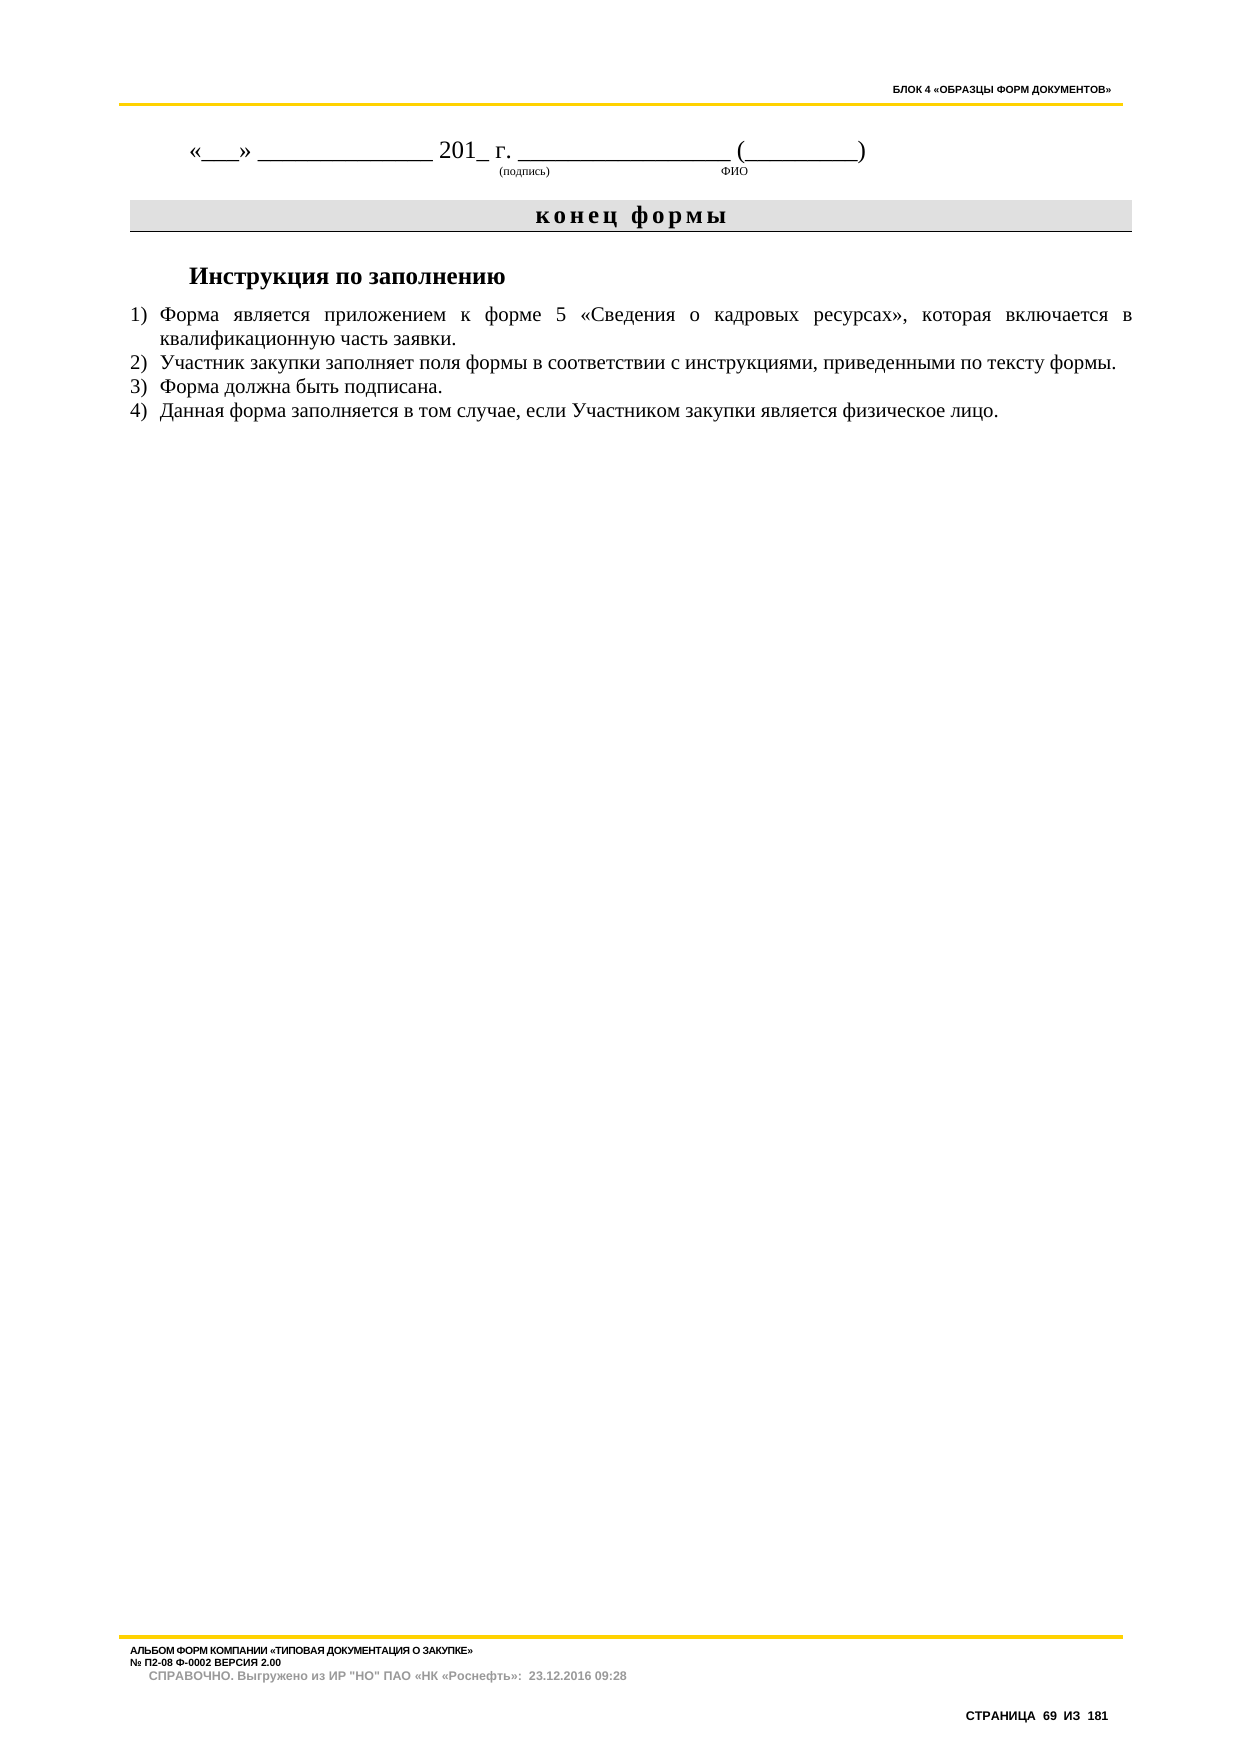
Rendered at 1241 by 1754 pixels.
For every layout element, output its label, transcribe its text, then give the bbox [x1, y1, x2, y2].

list Данная форма заполняется в том случае, если Участником закупки является физическое лицо. [130, 398, 1134, 422]
text конец формы [130, 200, 1132, 231]
list Участник закупки заполняет поля формы в соответствии с инструкциями, приведенными по тексту формы. [130, 350, 1134, 374]
text «___» ______________ 201_ г. _________________ (_________) [130, 135, 1134, 164]
list Форма должна быть подписана. [130, 374, 1134, 398]
text Инструкция по заполнению [130, 261, 1134, 290]
text (подпись) ФИО [130, 164, 1134, 188]
list Форма является приложением к форме 5 «Сведения о кадровых ресурсах», которая включается в квалификационную часть заявки. [130, 302, 1134, 350]
